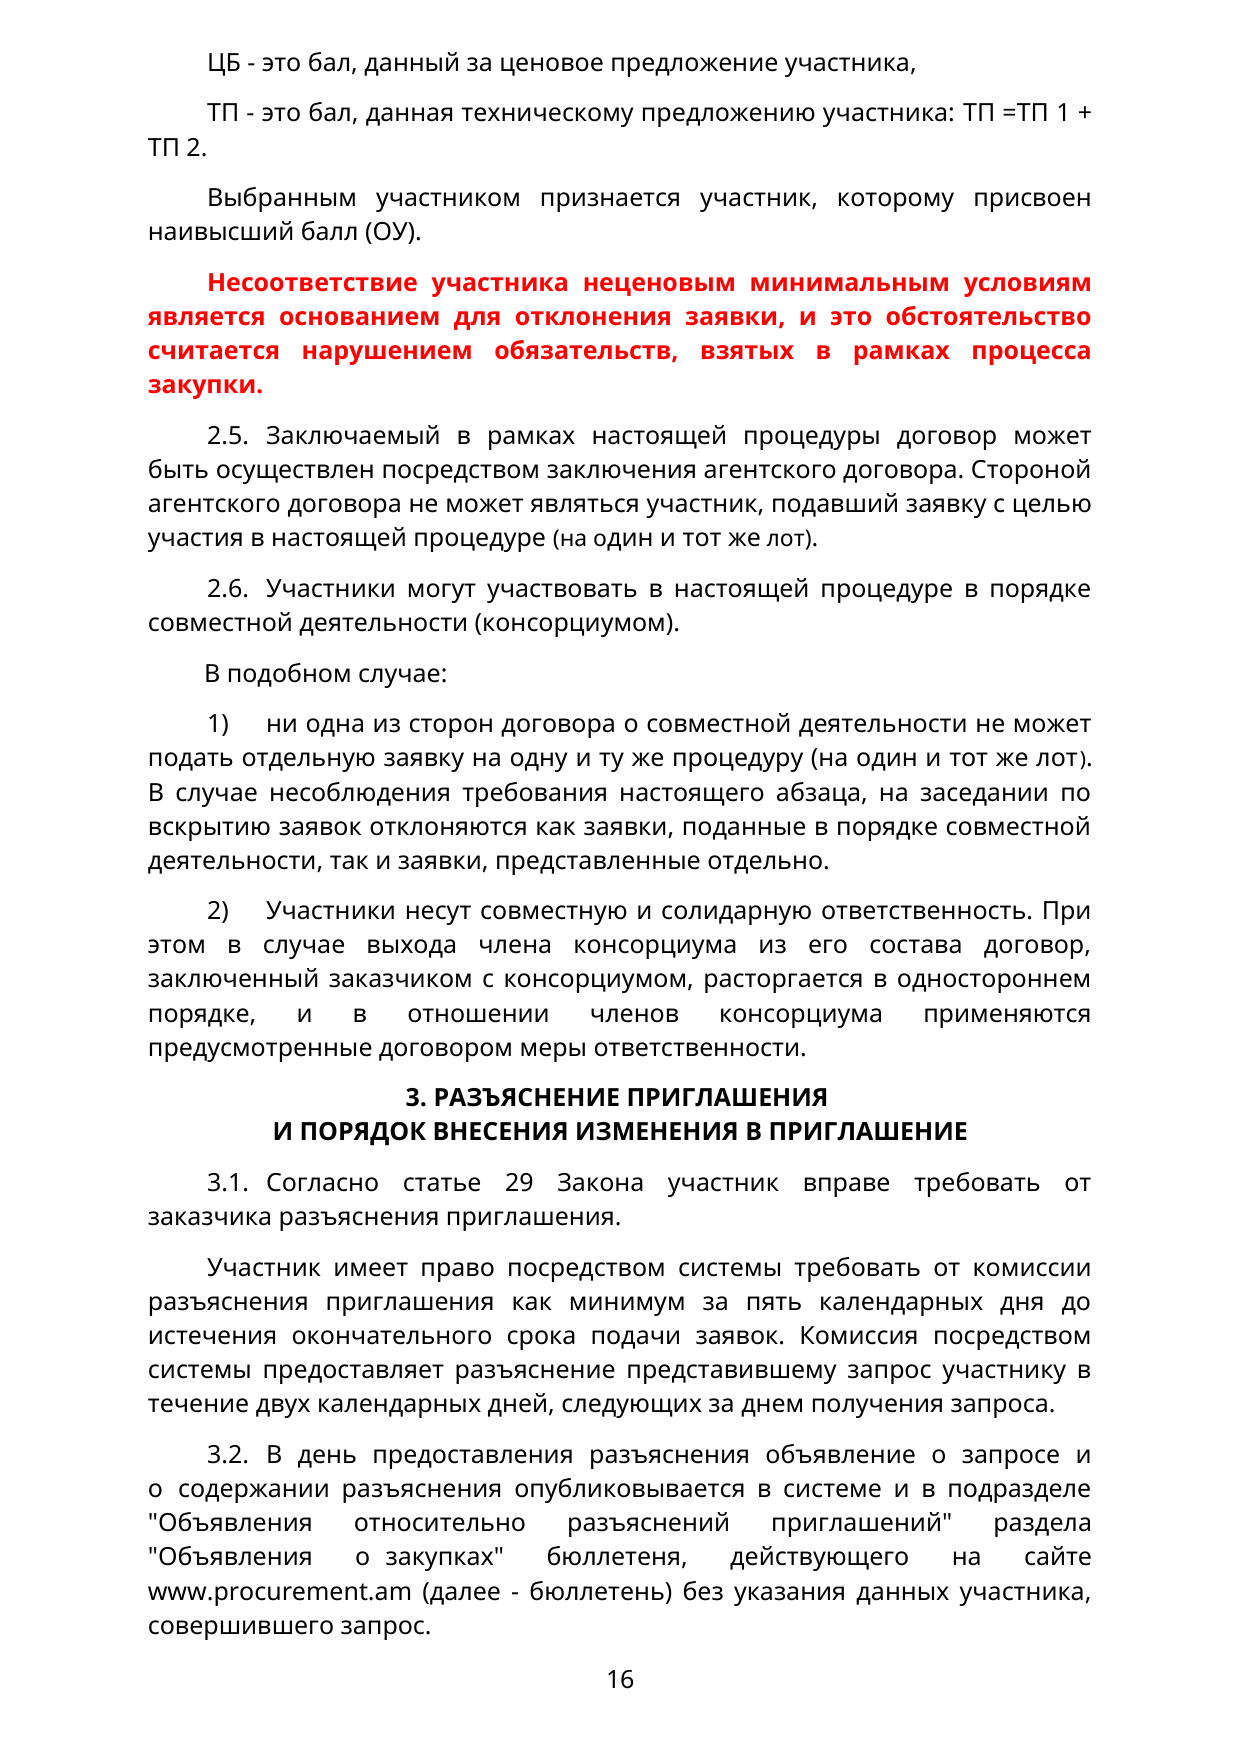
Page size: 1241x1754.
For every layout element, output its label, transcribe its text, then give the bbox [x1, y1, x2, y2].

text ЦБ - это бал, данный за ценовое предложениe участника, [148, 44, 1092, 78]
text ТП - это бал, данная техническому предложению участника: ТП =ТП 1 + ТП 2. [148, 95, 1092, 163]
text В подобном случае: [148, 655, 1092, 689]
text 2.5. Заключаемый в рамках настоящей процедуры договор может быть осуществлен посредством заключения агентского договора. Стороной агентского договора не может являться участник, подавший заявку с целью участия в настоящей процедуре (на один и тот же лот). [148, 418, 1092, 554]
text 3.2. В день предоставления разъяснения объявление о запросе и о содержании разъяснения опубликовывается в системе и в подразделе "Объявления относительно разъяснений приглашений" раздела "Объявления о закупках" бюллетеня, действующего на сайте www.procurement.am (далее - бюллетень) без указания данных участника, совершившего запрос. [148, 1437, 1092, 1641]
text 2) Участники несут совместную и солидарную ответственность. При этом в случае выхода члена консорциума из его состава договор, заключенный заказчиком с консорциумом, расторгается в одностороннем порядке, и в отношении членов консорциума применяются предусмотренные договором меры ответственности. [148, 893, 1092, 1063]
text Выбранным участником признается участник, которому присвоен наивысший балл (ОУ). [148, 180, 1092, 248]
text Участник имеет право посредством системы требовать от комиссии разъяснения приглашения как минимум за пять календарных дня до истечения окончательного срока подачи заявок. Комиссия посредством системы предоставляет разъяснение представившему запрос участнику в течение двух календарных дней, следующих за днем получения запроса. [148, 1249, 1092, 1420]
text 1) ни одна из сторон договора о совместной деятельности не может подать отдельную заявку на одну и ту же процедуру (на один и тот же лот). В случае несоблюдения требования настоящего абзаца, на заседании по вскрытию заявок отклоняются как заявки, поданные в порядке совместной деятельности, так и заявки, представленные отдельно. [148, 706, 1092, 876]
text Несоответствие участника неценовым минимальным условиям является основанием для отклонения заявки, и это обстоятельство считается нарушением обязательств, взятых в рамках процесса закупки. [148, 265, 1092, 401]
text 2.6. Участники могут участвовать в настоящей процедуре в порядке совместной деятельности (консорциумом). [148, 571, 1092, 639]
text 3.1. Согласно статье 29 Закона участник вправе требовать от заказчика разъяснения приглашения. [148, 1165, 1092, 1233]
text 3. РАЗЪЯСНЕНИЕ ПРИГЛАШЕНИЯ И ПОРЯДОК ВНЕСЕНИЯ ИЗМЕНЕНИЯ В ПРИГЛАШЕНИЕ [148, 1080, 1092, 1148]
